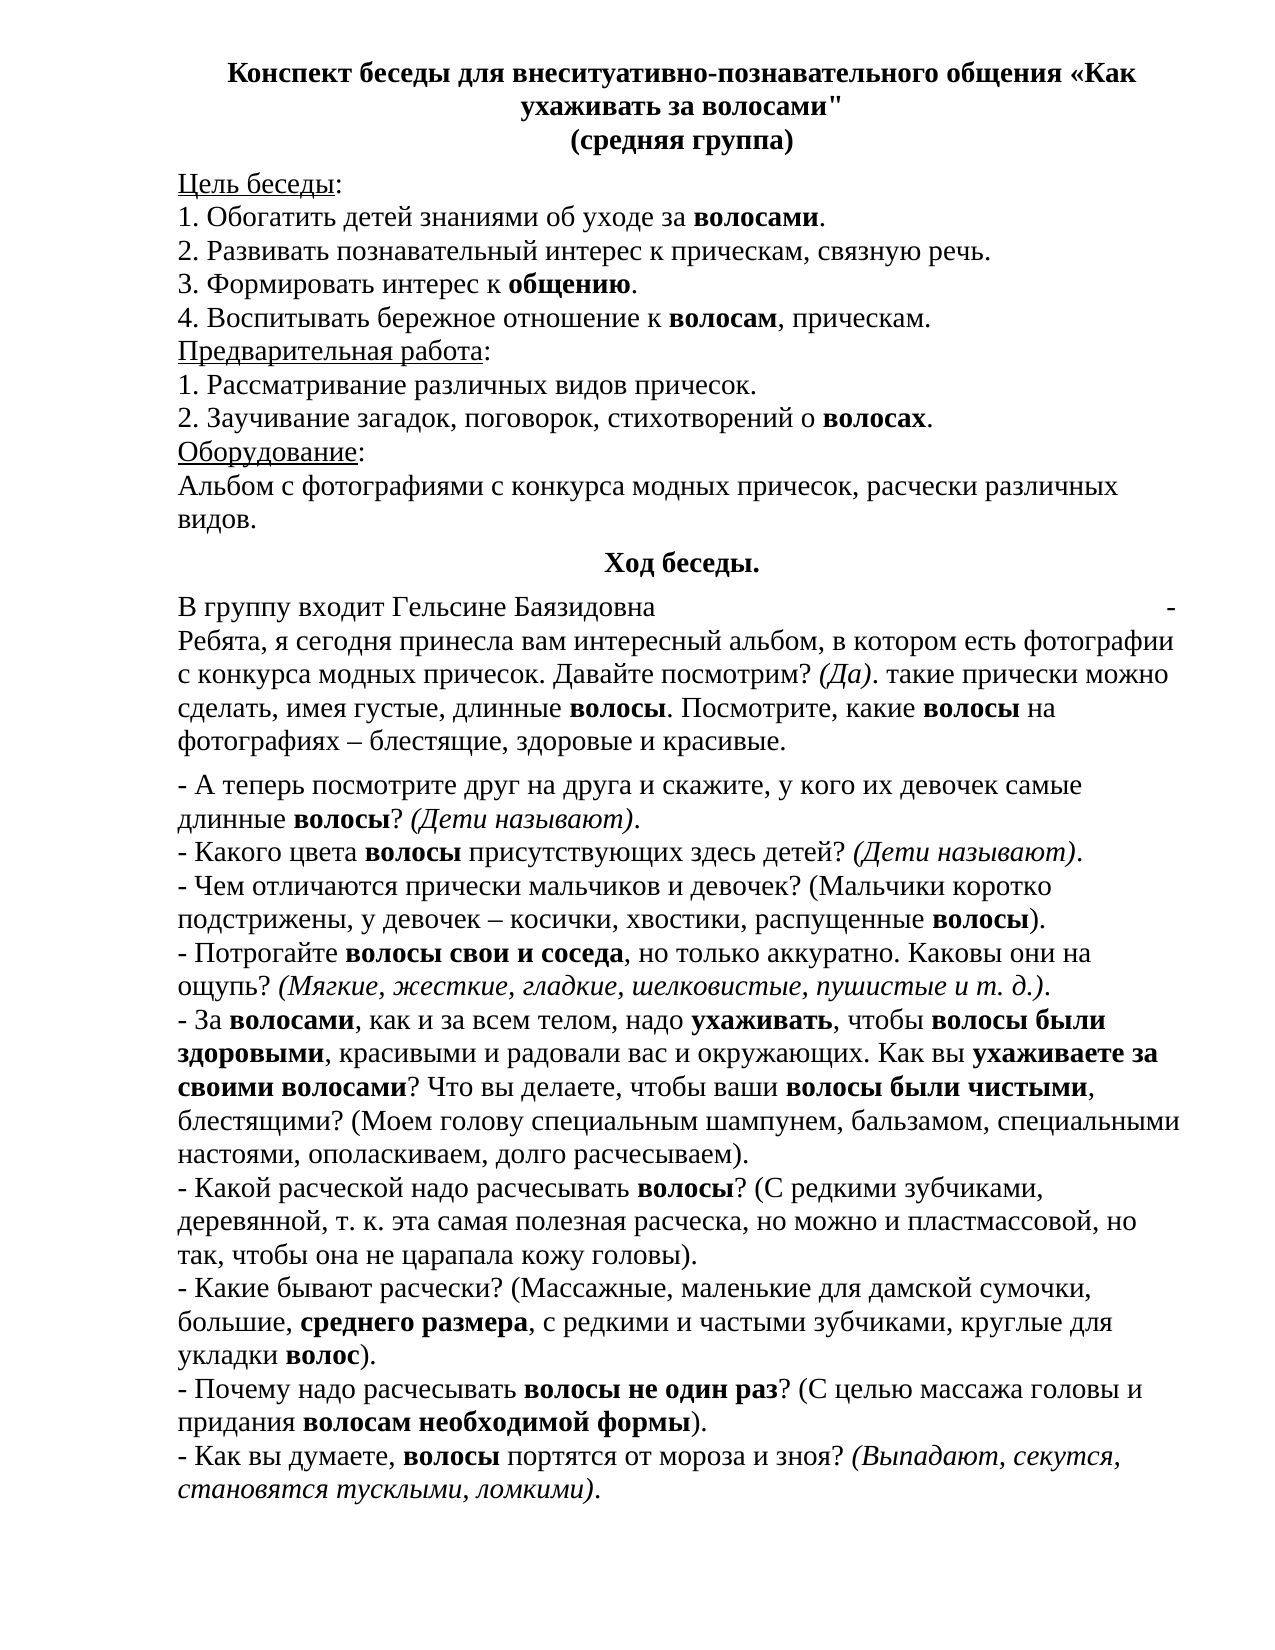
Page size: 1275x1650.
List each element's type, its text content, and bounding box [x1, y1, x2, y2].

text - Какого цвета волосы присутствующих здесь детей? (Дети называют). [177, 834, 1186, 868]
text 1. Обогатить детей знаниями об уходе за волосами. [177, 199, 1186, 233]
text - За волосами, как и за всем телом, надо ухаживать, чтобы волосы были здоровыми, красивыми и радовали вас и окружающих. Как вы ухаживаете за своими волосами? Что вы делаете, чтобы ваши волосы были чистыми, блестящими? (Моем голову специальным шампунем, бальзамом, специальными настоями, ополаскиваем, долго расчесываем). [177, 1002, 1186, 1170]
text Альбом с фотографиями с конкурса модных причесок, расчески различных видов. [177, 468, 1186, 535]
text - Какие бывают расчески? (Массажные, маленькие для дамской сумочки, большие, среднего размера, с редкими и частыми зубчиками, круглые для укладки волос). [177, 1270, 1186, 1371]
text - Чем отличаются прически мальчиков и девочек? (Мальчики коротко подстрижены, у девочек – косички, хвостики, распущенные волосы). [177, 868, 1186, 935]
text Конспект беседы для внеситуативно-познавательного общения «Как ухаживать за волосами" (средняя группа) [177, 55, 1186, 155]
text - Почему надо расчесывать волосы не один раз? (С целью массажа головы и придания волосам необходимой формы). [177, 1371, 1186, 1438]
text - Какой расческой надо расчесывать волосы? (С редкими зубчиками, деревянной, т. к. эта самая полезная расческа, но можно и пластмассовой, но так, чтобы она не царапала кожу головы). [177, 1170, 1186, 1270]
text - Как вы думаете, волосы портятся от мороза и зноя? (Выпадают, секутся, становятся тусклыми, ломкими). [177, 1438, 1186, 1505]
text 1. Рассматривание различных видов причесок. [177, 367, 1186, 401]
text 2. Заучивание загадок, поговорок, стихотворений о волосах. [177, 401, 1186, 434]
text Оборудование: [177, 434, 1186, 468]
text - Потрогайте волосы свои и соседа, но только аккуратно. Каковы они на ощупь? (Мягкие, жесткие, гладкие, шелковистые, пушистые и т. д.). [177, 935, 1186, 1002]
text 3. Формировать интерес к общению. [177, 266, 1186, 300]
text В группу входит Гельсине Баязидовна - Ребята, я сегодня принесла вам интересный альбом, в котором есть фотографии с конкурса модных причесок. Давайте посмотрим? (Да). такие прически можно сделать, имея густые, длинные волосы. Посмотрите, какие волосы на фотографиях – блестящие, здоровые и красивые. [177, 589, 1186, 757]
text - А теперь посмотрите друг на друга и скажите, у кого их девочек самые длинные волосы? (Дети называют). [177, 767, 1186, 834]
text 4. Воспитывать бережное отношение к волосам, прическам. [177, 300, 1186, 333]
text Цель беседы: [177, 166, 1186, 199]
text Предварительная работа: [177, 333, 1186, 367]
text Ход беседы. [177, 545, 1186, 579]
text 2. Развивать познавательный интерес к прическам, связную речь. [177, 233, 1186, 266]
